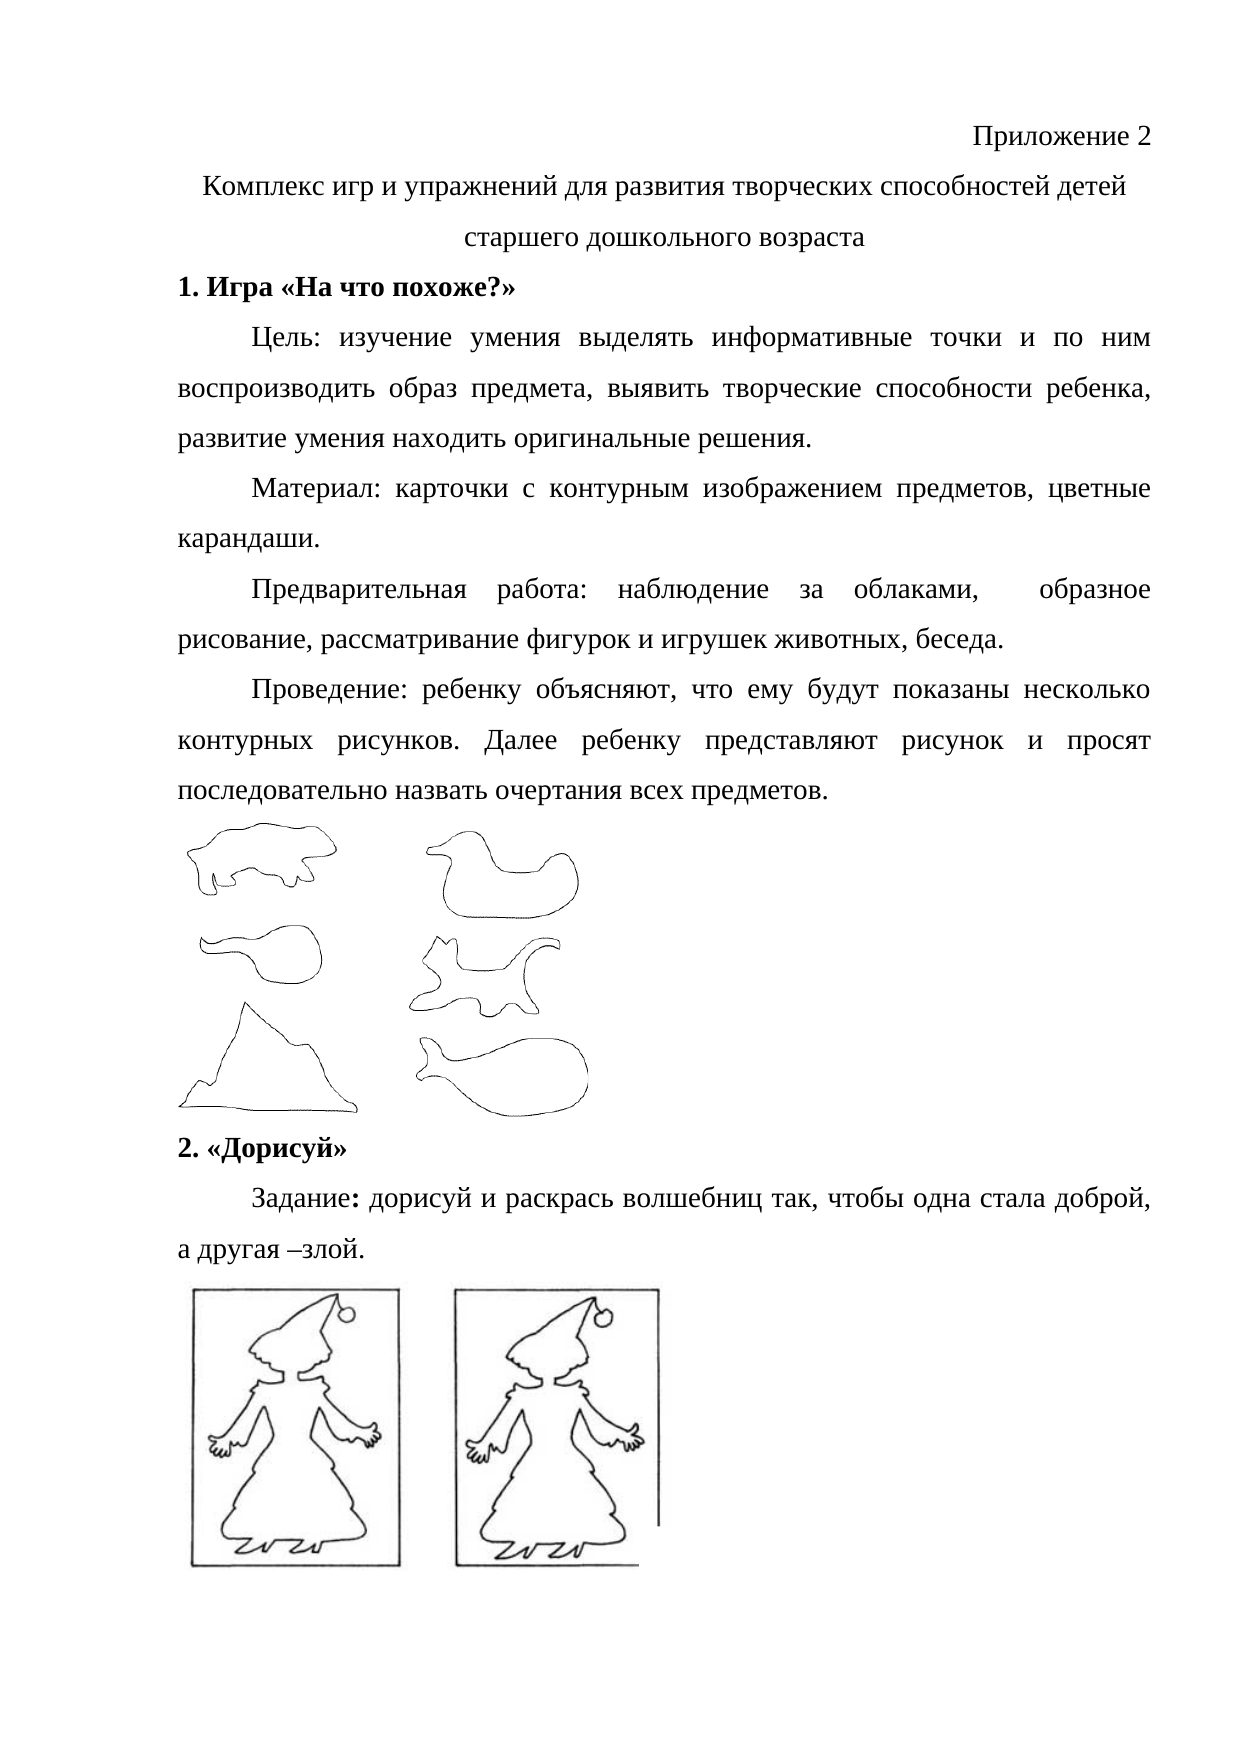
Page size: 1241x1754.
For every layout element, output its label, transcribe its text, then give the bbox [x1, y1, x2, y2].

text Комплекс игр и упражнений для развития творческих способностей детей старшего дошкольного возраста [177, 168, 1152, 252]
text Предварительная работа: наблюдение за облаками, образное рисование, рассматривание фигурок и игрушек животных, беседа. [177, 571, 1152, 655]
text 1. Игра «На что похоже?» [177, 269, 1152, 303]
text Проведение: ребенку объясняют, что ему будут показаны несколько контурных рисунков. Далее ребенку представляют рисунок и просят последовательно назвать очертания всех предметов. [177, 672, 1152, 806]
picture [184, 1281, 672, 1575]
text Цель: изучение умения выделять информативные точки и по ним воспроизводить образ предмета, выявить творческие способности ребенка, развитие умения находить оригинальные решения. [177, 319, 1152, 453]
text Приложение 2 [177, 118, 1152, 152]
text 2. «Дорисуй» [177, 1130, 1152, 1164]
text Материал: карточки с контурным изображением предметов, цветные карандаши. [177, 470, 1152, 554]
text Задание: дорисуй и раскрась волшебниц так, чтобы одна стала доброй, а другая –злой. [177, 1181, 1152, 1264]
picture [177, 822, 589, 1117]
